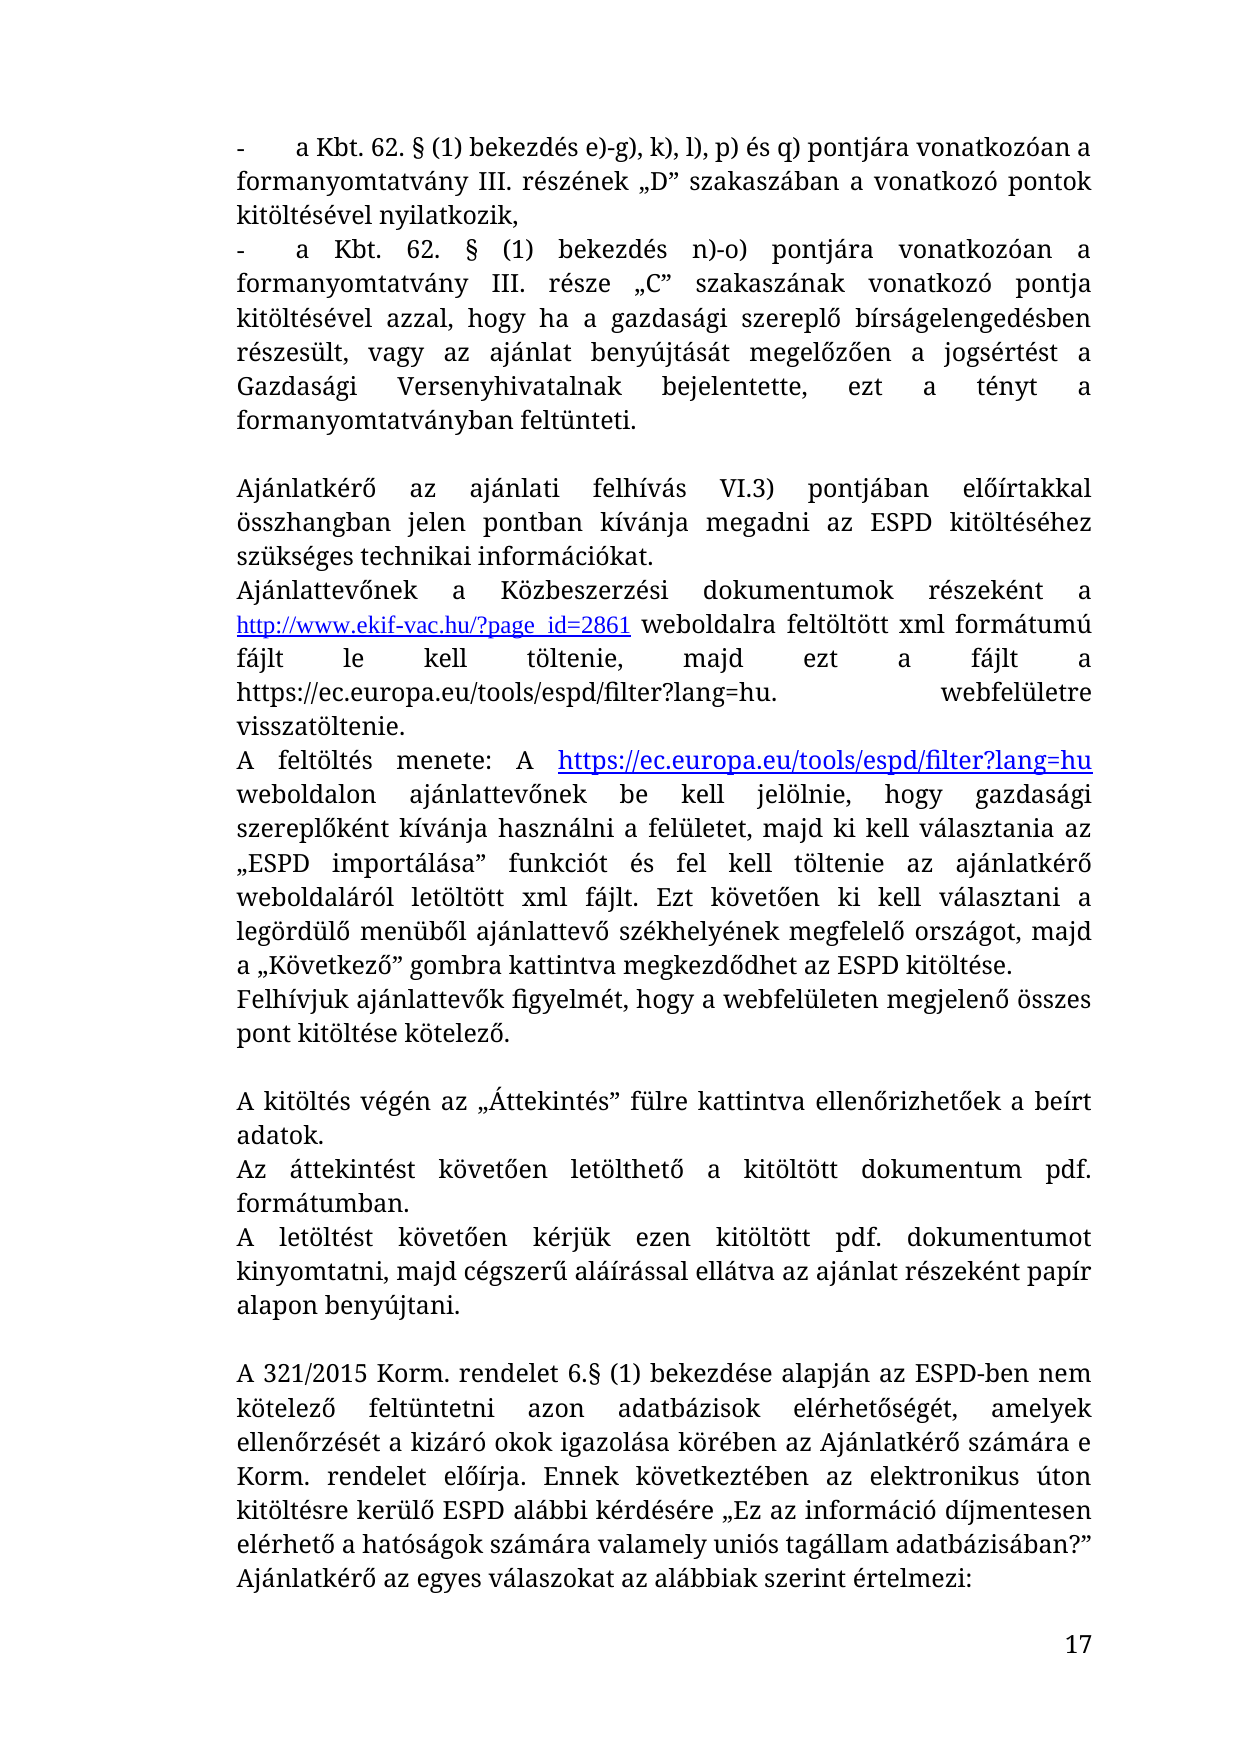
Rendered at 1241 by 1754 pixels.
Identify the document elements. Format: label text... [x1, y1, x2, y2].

text A kitöltés végén az „Áttekintés” fülre kattintva ellenőrizhetőek a beírt adatok. [236, 1084, 1092, 1152]
list a Kbt. 62. § (1) bekezdés e)-g), k), l), p) és q) pontjára vonatkozóan a formanyomtatvány III. részének „D” szakaszában a vonatkozó pontok kitöltésével nyilatkozik, [236, 130, 1092, 232]
text Ajánlattevőnek a Közbeszerzési dokumentumok részeként a http://www.ekif-vac.hu/?page_id=2861 weboldalra feltöltött xml formátumú fájlt le kell töltenie, majd ezt a fájlt a https://ec.europa.eu/tools/espd/filter?lang=hu. webfelületre visszatöltenie. [236, 573, 1092, 743]
text Ajánlatkérő az ajánlati felhívás VI.3) pontjában előírtakkal összhangban jelen pontban kívánja megadni az ESPD kitöltéséhez szükséges technikai információkat. [236, 471, 1092, 573]
text Az áttekintést követően letölthető a kitöltött dokumentum pdf. formátumban. [236, 1152, 1092, 1220]
text A 321/2015 Korm. rendelet 6.§ (1) bekezdése alapján az ESPD-ben nem kötelező feltüntetni azon adatbázisok elérhetőségét, amelyek ellenőrzését a kizáró okok igazolása körében az Ajánlatkérő számára e Korm. rendelet előírja. Ennek következtében az elektronikus úton kitöltésre kerülő ESPD alábbi kérdésére „Ez az információ díjmentesen elérhető a hatóságok számára valamely uniós tagállam adatbázisában?” Ajánlatkérő az egyes válaszokat az alábbiak szerint értelmezi: [236, 1356, 1092, 1594]
text A letöltést követően kérjük ezen kitöltött pdf. dokumentumot kinyomtatni, majd cégszerű aláírással ellátva az ajánlat részeként papír alapon benyújtani. [236, 1220, 1092, 1322]
text A feltöltés menete: A https://ec.europa.eu/tools/espd/filter?lang=hu weboldalon ajánlattevőnek be kell jelölnie, hogy gazdasági szereplőként kívánja használni a felületet, majd ki kell választania az „ESPD importálása” funkciót és fel kell töltenie az ajánlatkérő weboldaláról letöltött xml fájlt. Ezt követően ki kell választani a legördülő menüből ajánlattevő székhelyének megfelelő országot, majd a „Következő” gombra kattintva megkezdődhet az ESPD kitöltése. [236, 743, 1092, 981]
text Felhívjuk ajánlattevők figyelmét, hogy a webfelületen megjelenő összes pont kitöltése kötelező. [236, 981, 1092, 1049]
list a Kbt. 62. § (1) bekezdés n)-o) pontjára vonatkozóan a formanyomtatvány III. része „C” szakaszának vonatkozó pontja kitöltésével azzal, hogy ha a gazdasági szereplő bírságelengedésben részesült, vagy az ajánlat benyújtását megelőzően a jogsértést a Gazdasági Versenyhivatalnak bejelentette, ezt a tényt a formanyomtatványban feltünteti. [236, 232, 1092, 436]
